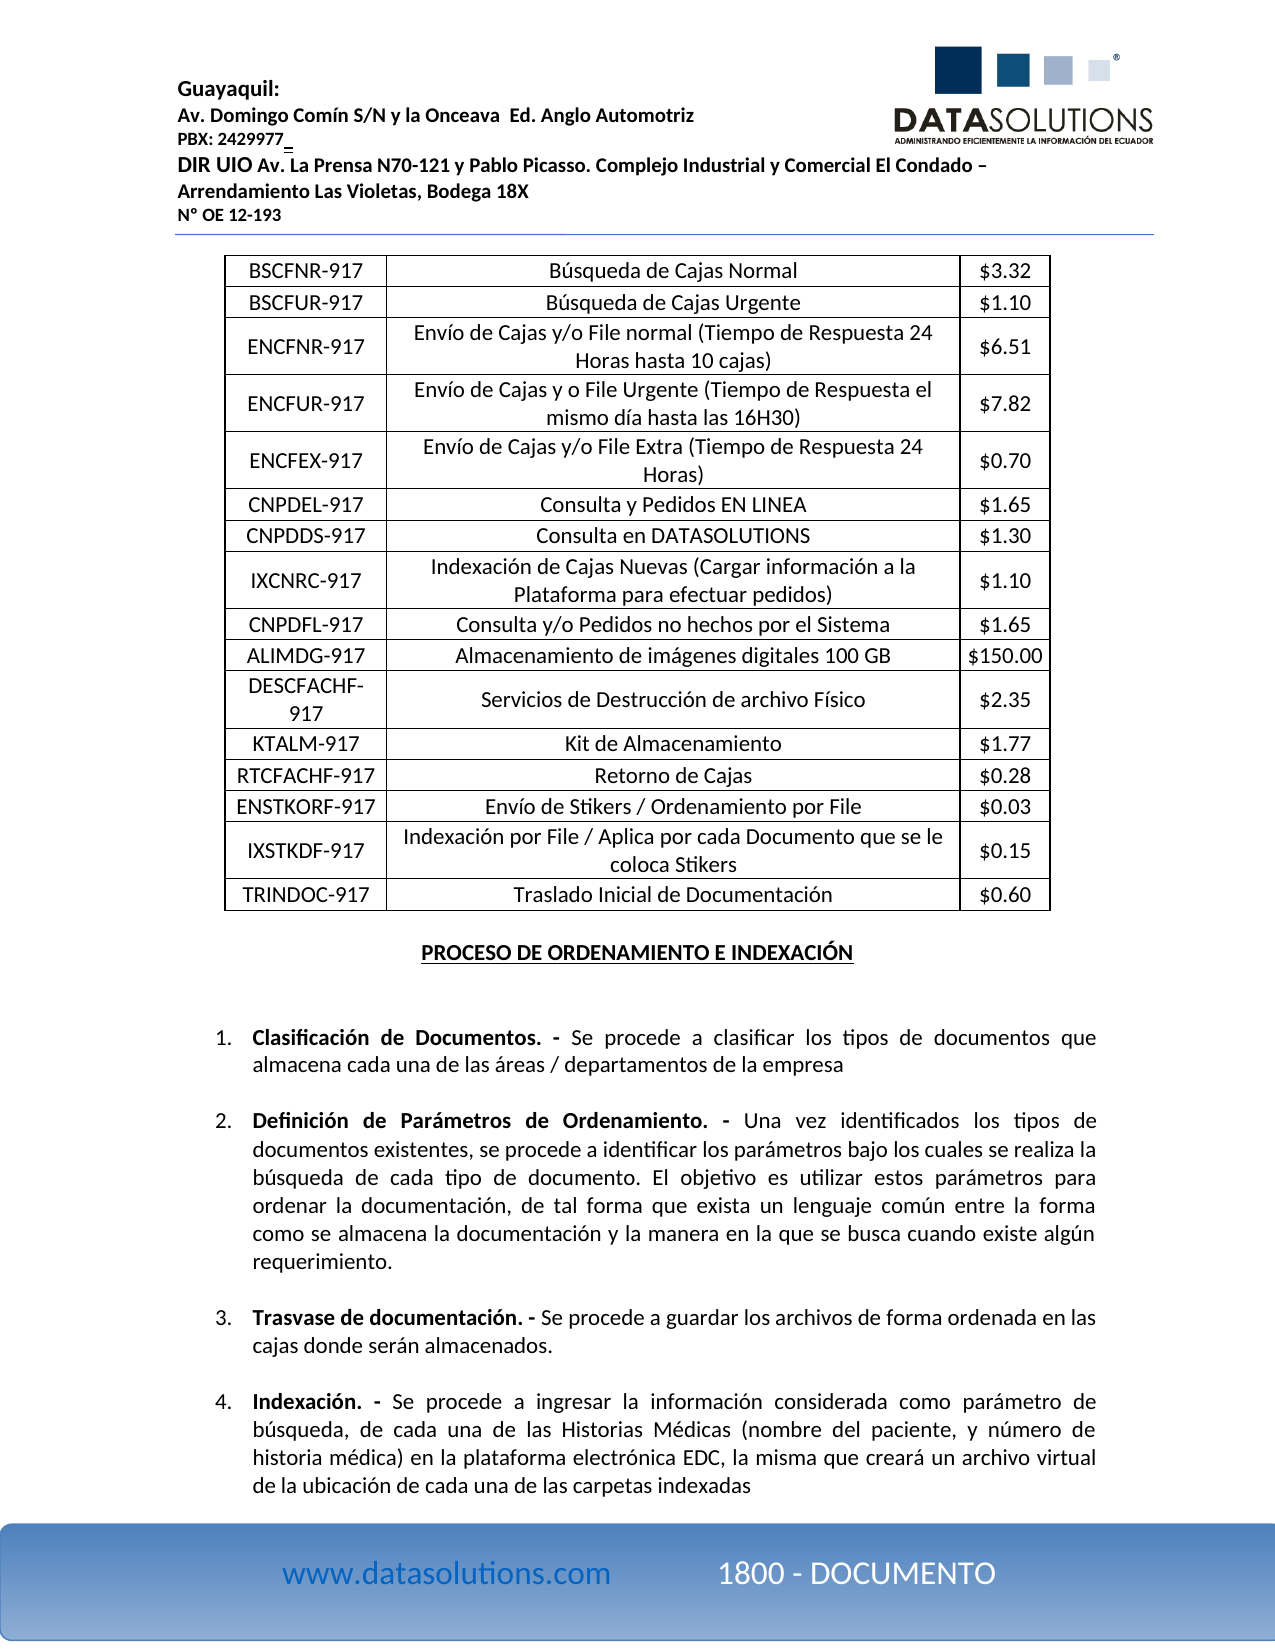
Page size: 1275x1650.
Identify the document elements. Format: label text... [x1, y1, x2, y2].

table_cell Búsqueda de Cajas Normal [387, 256, 959, 286]
table_cell $6.51 [961, 318, 1049, 374]
table_cell Servicios de Destrucción de archivo Físico [387, 671, 959, 727]
table_cell $2.35 [961, 671, 1049, 727]
table_cell KTALM-917 [226, 729, 386, 759]
list Clasificación de Documentos. - Se procede a clasificar los tipos de documentos que almacena cada una de las áreas / departamentos de la empresa [215, 1023, 1097, 1079]
table_cell TRINDOC-917 [226, 879, 386, 909]
table_cell $1.65 [961, 609, 1049, 639]
list Trasvase de documentación. - Se procede a guardar los archivos de forma ordenada en las cajas donde serán almacenados. [215, 1303, 1097, 1359]
table_cell DESCFACHF-917 [226, 671, 386, 727]
table_cell $0.60 [961, 879, 1049, 909]
table_cell ENCFNR-917 [226, 318, 386, 374]
table_cell Consulta y Pedidos EN LINEA [387, 489, 959, 519]
table_cell Búsqueda de Cajas Urgente [387, 287, 959, 317]
table_cell $0.15 [961, 822, 1049, 878]
table_cell RTCFACHF-917 [226, 760, 386, 790]
table_cell IXCNRC-917 [226, 552, 386, 608]
table_cell Retorno de Cajas [387, 760, 959, 790]
table_cell Envío de Cajas y/o File Extra (Tiempo de Respuesta 24 Horas) [387, 432, 959, 488]
table_cell Almacenamiento de imágenes digitales 100 GB [387, 640, 959, 670]
list Definición de Parámetros de Ordenamiento. - Una vez identificados los tipos de documentos existentes, se procede a identificar los parámetros bajo los cuales se realiza la búsqueda de cada tipo de documento. El objetivo es utilizar estos parámetros para ordenar la documentación, de tal forma que exista un lenguaje común entre la forma como se almacena la documentación y la manera en la que se busca cuando existe algún requerimiento. [215, 1107, 1097, 1275]
table_cell Indexación de Cajas Nuevas (Cargar información a la Plataforma para efectuar pedidos) [387, 552, 959, 608]
table_cell $7.82 [961, 375, 1049, 431]
table_cell ENCFEX-917 [226, 432, 386, 488]
table_cell ENCFUR-917 [226, 375, 386, 431]
table_cell Traslado Inicial de Documentación [387, 879, 959, 909]
table_cell CNPDEL-917 [226, 489, 386, 519]
table_cell BSCFNR-917 [226, 256, 386, 286]
table_cell Envío de Cajas y o File Urgente (Tiempo de Respuesta el mismo día hasta las 16H30) [387, 375, 959, 431]
table_cell $150.00 [961, 640, 1049, 670]
table_cell $1.10 [961, 287, 1049, 317]
table_cell $3.32 [961, 256, 1049, 286]
table_cell BSCFUR-917 [226, 287, 386, 317]
table_cell Consulta y/o Pedidos no hechos por el Sistema [387, 609, 959, 639]
picture [892, 42, 1155, 148]
table_cell $1.77 [961, 729, 1049, 759]
table_cell Kit de Almacenamiento [387, 729, 959, 759]
table_cell $0.28 [961, 760, 1049, 790]
table_cell $1.65 [961, 489, 1049, 519]
table_cell ALIMDG-917 [226, 640, 386, 670]
table_cell Envío de Stikers / Ordenamiento por File [387, 791, 959, 821]
table_cell ENSTKORF-917 [226, 791, 386, 821]
table_cell Consulta en DATASOLUTIONS [387, 521, 959, 551]
table_cell Indexación por File / Aplica por cada Documento que se le coloca Stikers [387, 822, 959, 878]
table_cell CNPDDS-917 [226, 521, 386, 551]
table_cell CNPDFL-917 [226, 609, 386, 639]
text PROCESO DE ORDENAMIENTO E INDEXACIÓN [177, 938, 1097, 967]
list Indexación. - Se procede a ingresar la información considerada como parámetro de búsqueda, de cada una de las Historias Médicas (nombre del paciente, y número de historia médica) en la plataforma electrónica EDC, la misma que creará un archivo virtual de la ubicación de cada una de las carpetas indexadas [215, 1387, 1097, 1499]
table_cell $1.10 [961, 552, 1049, 608]
table_cell Envío de Cajas y/o File normal (Tiempo de Respuesta 24 Horas hasta 10 cajas) [387, 318, 959, 374]
table_cell $0.70 [961, 432, 1049, 488]
table_cell $0.03 [961, 791, 1049, 821]
table_cell $1.30 [961, 521, 1049, 551]
table_cell IXSTKDF-917 [226, 822, 386, 878]
